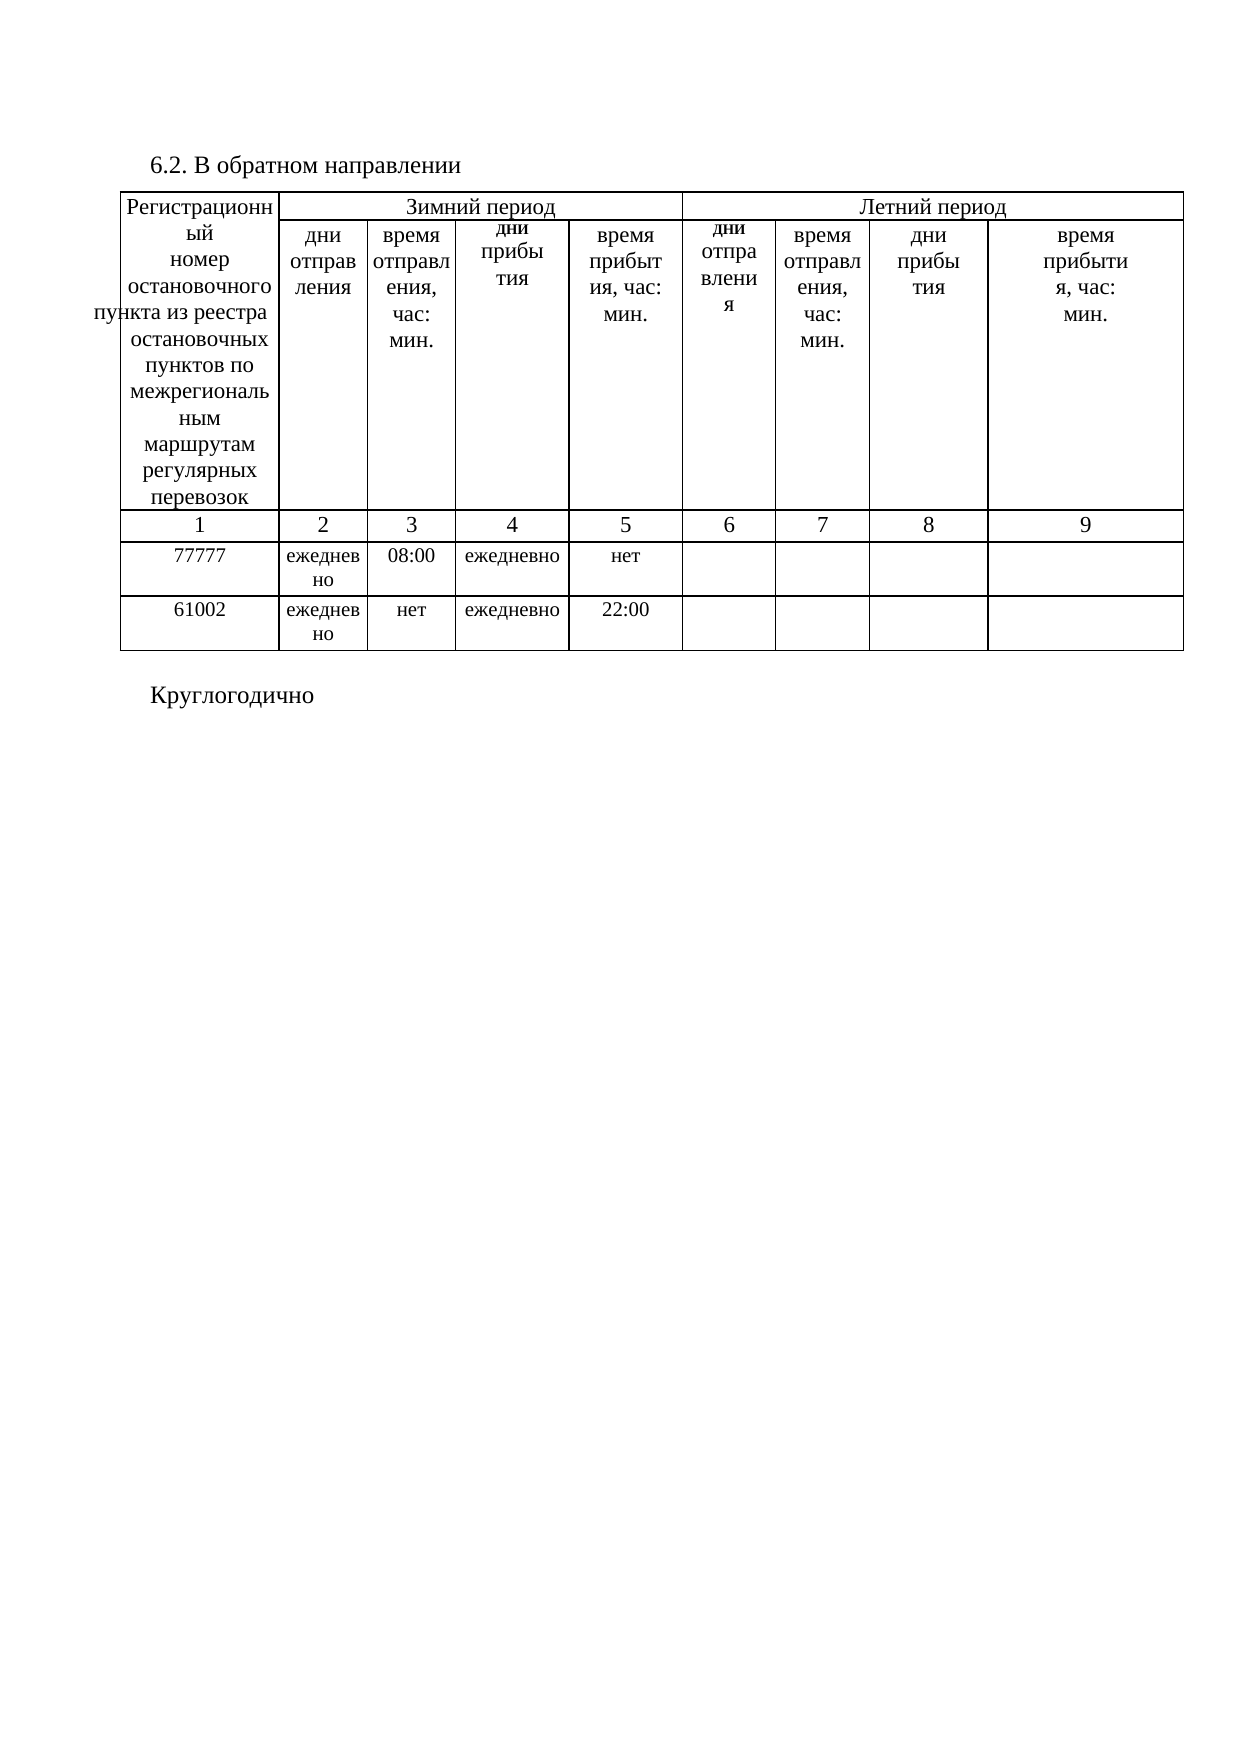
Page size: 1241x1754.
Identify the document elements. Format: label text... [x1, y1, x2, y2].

table_cell [776, 597, 869, 650]
table_cell ДНИ прибы тия [456, 221, 568, 509]
table_cell 08:00 [368, 543, 455, 595]
table_cell [989, 597, 1183, 650]
table_cell 77777 [121, 543, 278, 595]
table_cell ежедневно [456, 597, 568, 650]
table_cell 3 [368, 511, 455, 541]
table_cell [989, 543, 1183, 595]
table_cell 6 [683, 511, 775, 541]
table_cell дни прибы тия [870, 221, 987, 509]
table_cell 8 [870, 511, 987, 541]
table_cell время прибыт ия, час: мин. [570, 221, 682, 509]
table_cell нет [570, 543, 682, 595]
table_cell 4 [456, 511, 568, 541]
table_cell [683, 543, 775, 595]
table_cell время отправл ения, час: мин. [368, 221, 455, 509]
text 6.2. В обратном направлении [150, 150, 1090, 179]
table_cell нет [368, 597, 455, 650]
table_cell ДНИ отпра влени я [683, 221, 775, 509]
text Круглогодично [150, 680, 1090, 709]
table_cell дни отправ ления [280, 221, 367, 509]
table_cell ежедневно [280, 543, 367, 595]
table_cell [870, 597, 987, 650]
table_header Летний период [683, 193, 1183, 219]
table_cell [683, 597, 775, 650]
table_cell ежедневно [280, 597, 367, 650]
table_cell 22:00 [570, 597, 682, 650]
table_header Зимний период [280, 193, 682, 219]
table_cell 1 [121, 511, 278, 541]
table_cell 7 [776, 511, 869, 541]
table_cell 2 [280, 511, 367, 541]
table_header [121, 193, 278, 509]
table_cell [870, 543, 987, 595]
table_cell время отправл ения, час: мин. [776, 221, 869, 509]
table_cell время прибыти я, час: мин. [989, 221, 1183, 509]
table_cell [776, 543, 869, 595]
table_cell 5 [570, 511, 682, 541]
table_cell 9 [989, 511, 1183, 541]
table_cell ежедневно [456, 543, 568, 595]
table_cell 61002 [121, 597, 278, 650]
